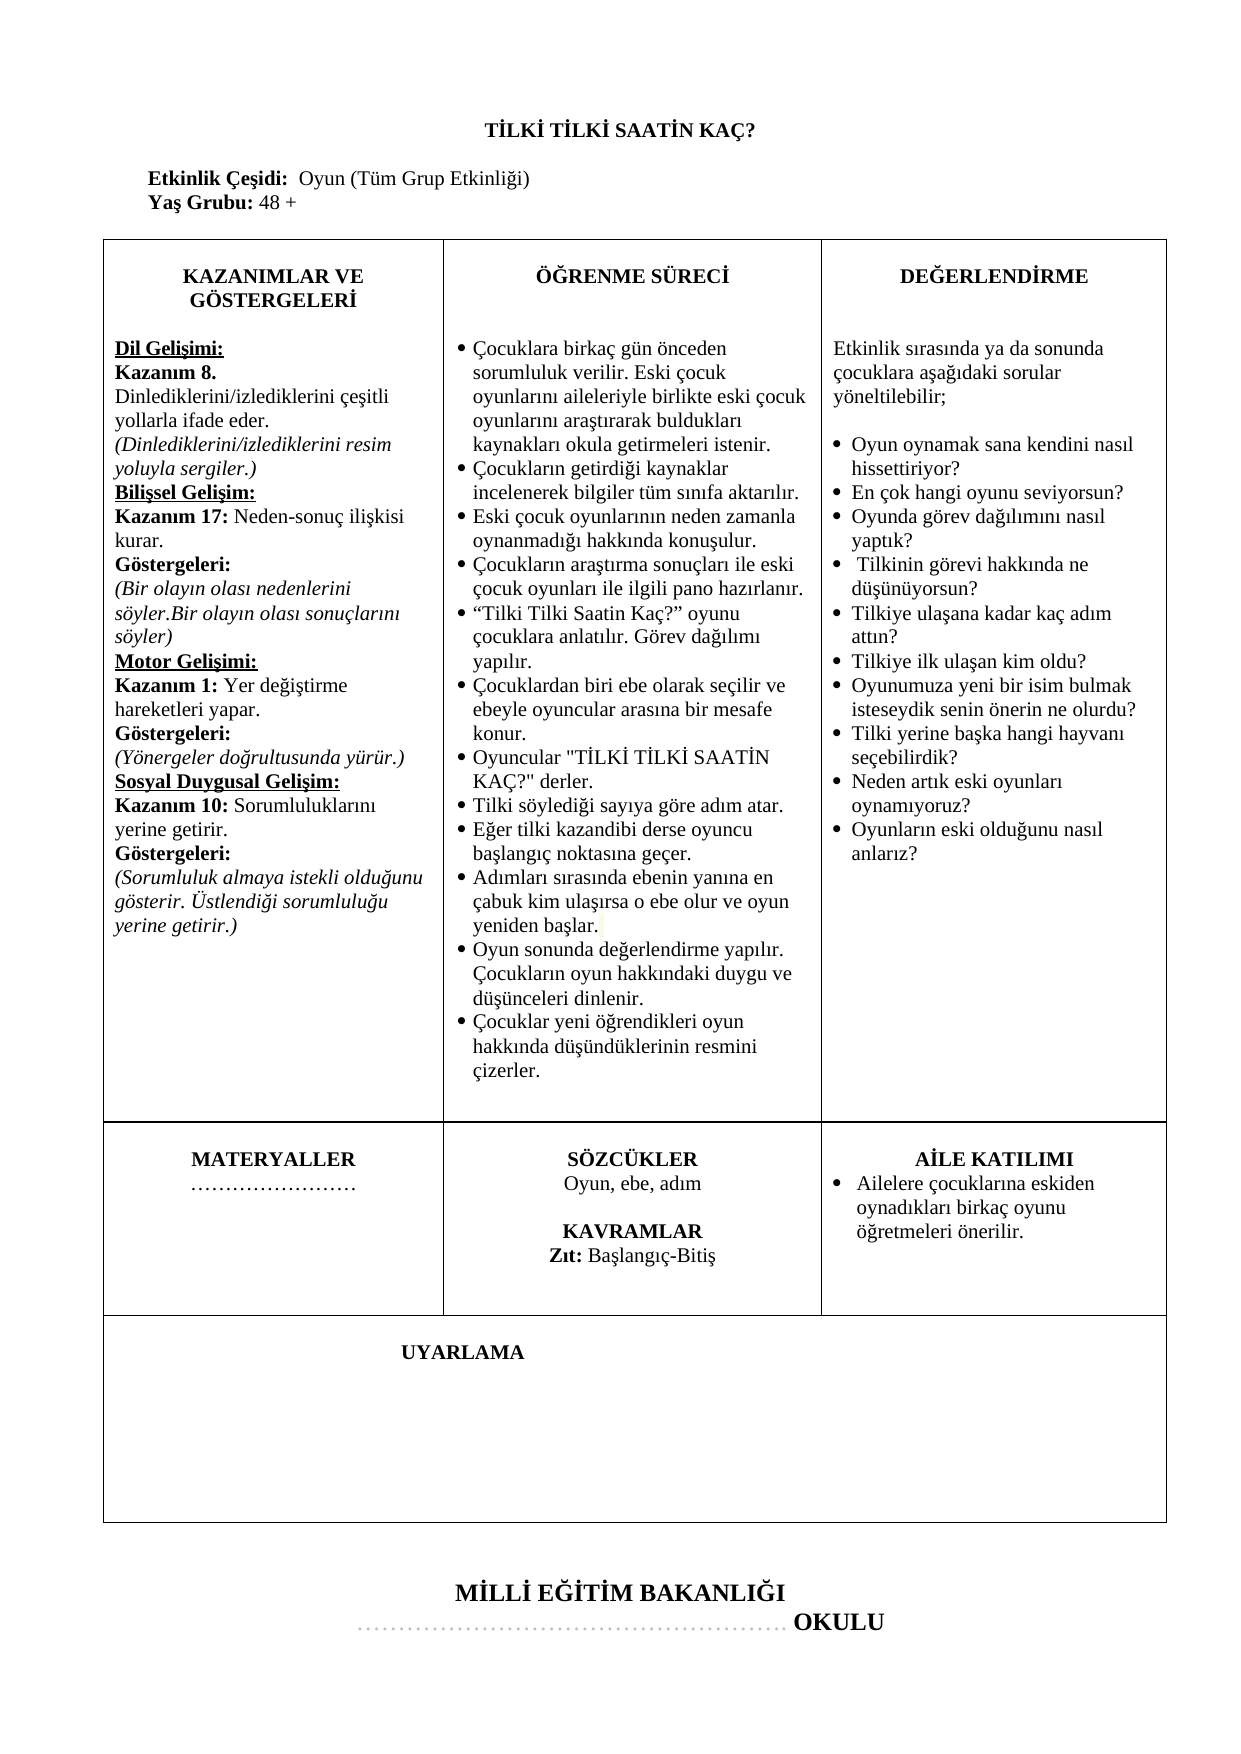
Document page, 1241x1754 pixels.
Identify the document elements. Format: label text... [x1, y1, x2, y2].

text Etkinlik Çeşidi: Oyun (Tüm Grup Etkinliği) [148, 166, 1092, 190]
table_header KAZANIMLAR VE GÖSTERGELERİ Dil Gelişimi: Kazanım 8. Dinlediklerini/izlediklerini çeşitli yollarla ifade eder. (Dinlediklerini/izlediklerini resim yoluyla sergiler.) Bilişsel Gelişim: Kazanım 17: Neden-sonuç ilişkisi kurar. Göstergeleri: (Bir olayın olası nedenlerini söyler.Bir olayın olası sonuçlarını söyler) Motor Gelişimi: Kazanım 1: Yer değiştirme hareketleri yapar. Göstergeleri: (Yönergeler doğrultusunda yürür.) Sosyal Duygusal Gelişim: Kazanım 10: Sorumluluklarını yerine getirir. Göstergeleri: (Sorumluluk almaya istekli olduğunu gösterir. Üstlendiği sorumluluğu yerine getirir.) [104, 240, 443, 1121]
table_cell MATERYALLER …………………… [104, 1123, 443, 1315]
table_cell UYARLAMA [104, 1316, 822, 1522]
text Yaş Grubu: 48 + [148, 190, 1092, 214]
text ……………………………………………. OKULU [148, 1607, 1092, 1636]
table_header DEĞERLENDİRME Etkinlik sırasında ya da sonunda çocuklara aşağıdaki sorular yöneltilebilir; Oyun oynamak sana kendini nasıl hissettiriyor? En çok hangi oyunu seviyorsun? Oyunda görev dağılımını nasıl yaptık? Tilkinin görevi hakkında ne düşünüyorsun? Tilkiye ulaşana kadar kaç adım attın? Tilkiye ilk ulaşan kim oldu? Oyunumuza yeni bir isim bulmak isteseydik senin önerin ne olurdu? Tilki yerine başka hangi hayvanı seçebilirdik? Neden artık eski oyunları oynamıyoruz? Oyunların eski olduğunu nasıl anlarız? [822, 240, 1166, 1121]
table_header ÖĞRENME SÜRECİ Çocuklara birkaç gün önceden sorumluluk verilir. Eski çocuk oyunlarını aileleriyle birlikte eski çocuk oyunlarını araştırarak buldukları kaynakları okula getirmeleri istenir. Çocukların getirdiği kaynaklar incelenerek bilgiler tüm sınıfa aktarılır. Eski çocuk oyunlarının neden zamanla oynanmadığı hakkında konuşulur. Çocukların araştırma sonuçları ile eski çocuk oyunları ile ilgili pano hazırlanır. “Tilki Tilki Saatin Kaç?” oyunu çocuklara anlatılır. Görev dağılımı yapılır. Çocuklardan biri ebe olarak seçilir ve ebeyle oyuncular arasına bir mesafe konur. Oyuncular "TİLKİ TİLKİ SAATİN KAÇ?" derler. Tilki söylediği sayıya göre adım atar. Eğer tilki kazandibi derse oyuncu başlangıç noktasına geçer. Adımları sırasında ebenin yanına en çabuk kim ulaşırsa o ebe olur ve oyun yeniden başlar. Oyun sonunda değerlendirme yapılır. Çocukların oyun hakkındaki duygu ve düşünceleri dinlenir. Çocuklar yeni öğrendikleri oyun hakkında düşündüklerinin resmini çizerler. [444, 240, 821, 1121]
table_cell SÖZCÜKLER Oyun, ebe, adım KAVRAMLAR Zıt: Başlangıç-Bitiş [444, 1123, 821, 1315]
text MİLLİ EĞİTİM BAKANLIĞI [148, 1578, 1092, 1607]
table_cell [822, 1316, 1166, 1522]
table_cell AİLE KATILIMI Ailelere çocuklarına eskiden oynadıkları birkaç oyunu öğretmeleri önerilir. [822, 1123, 1166, 1315]
text TİLKİ TİLKİ SAATİN KAÇ? [148, 118, 1092, 142]
